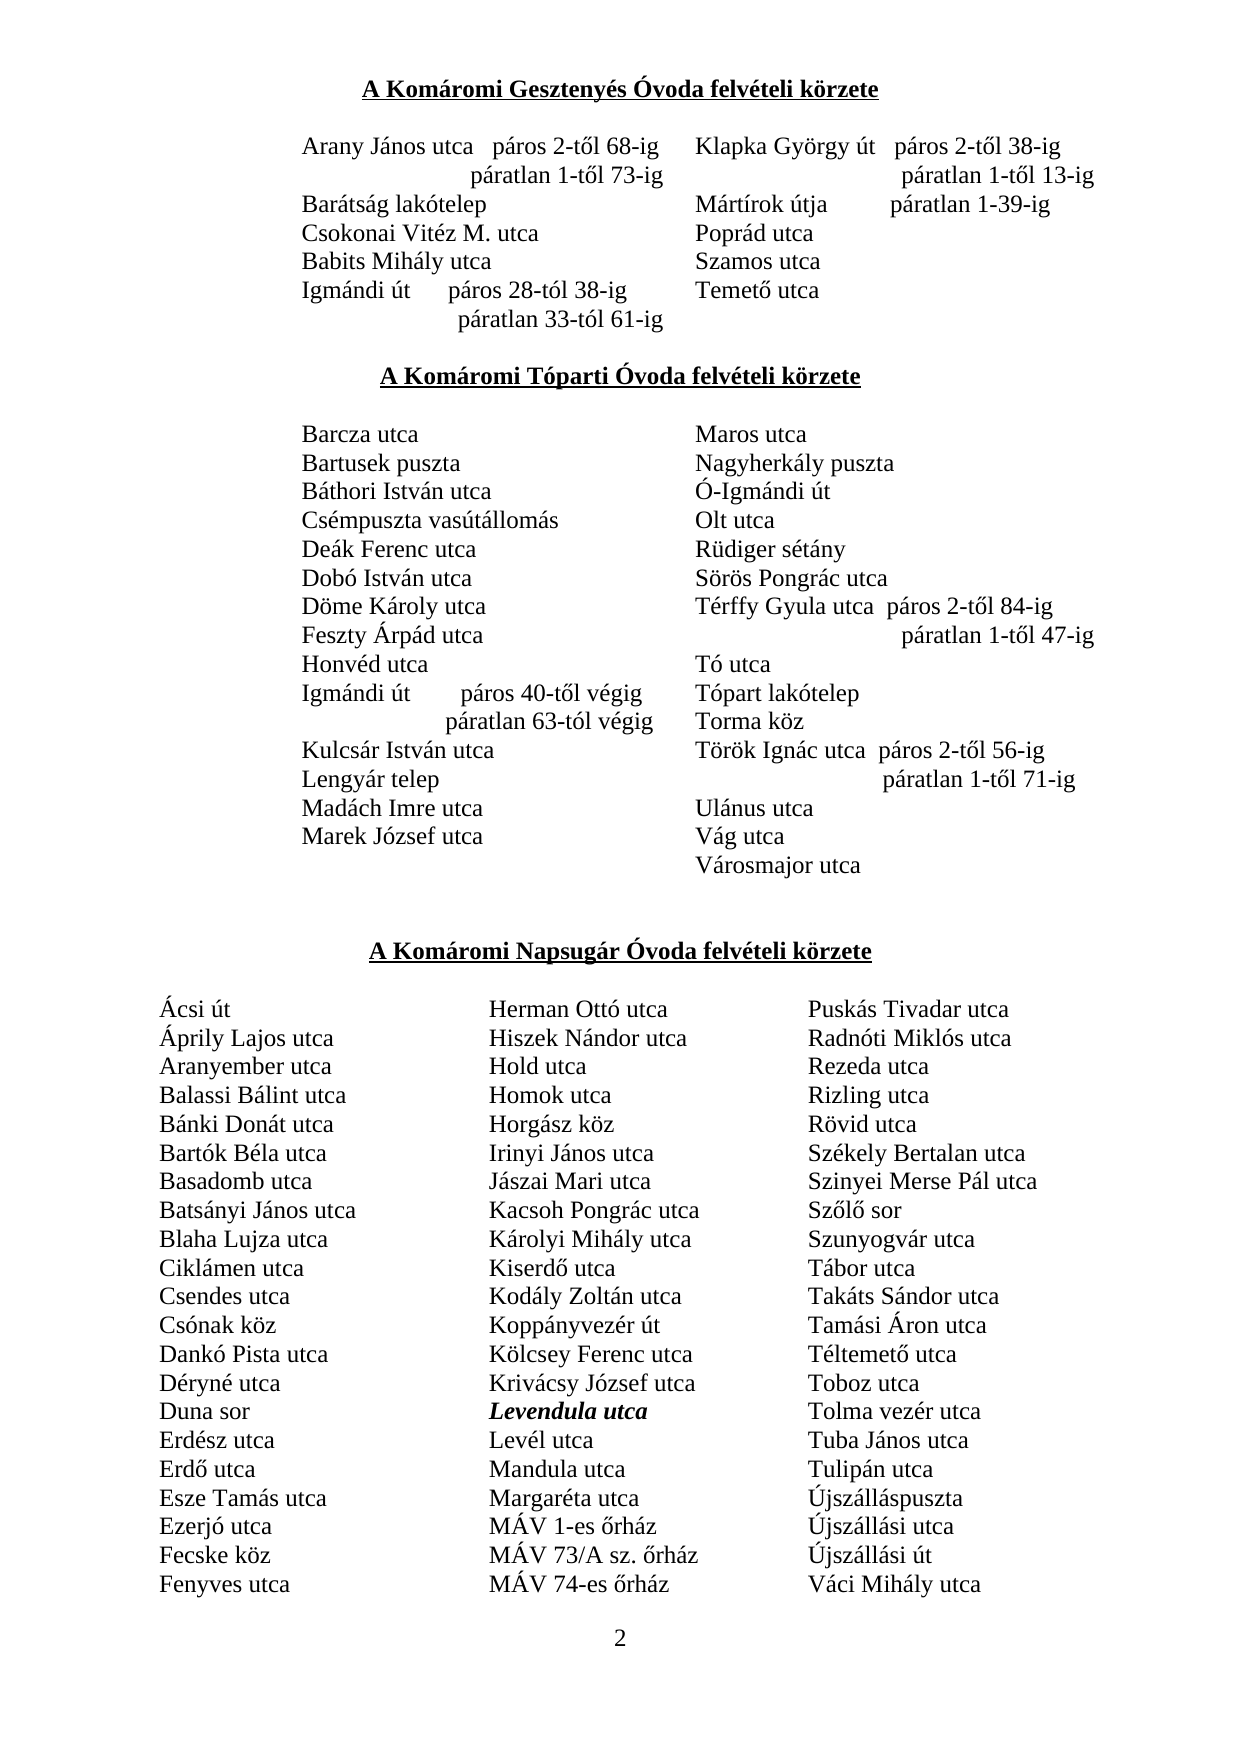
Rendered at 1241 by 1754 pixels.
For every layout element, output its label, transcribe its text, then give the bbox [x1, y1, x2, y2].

text A Komáromi Tóparti Óvoda felvételi körzete [148, 361, 1093, 390]
table_header Arany János utca páros 2-től 68-ig páratlan 1-től 73-ig Barátság lakótelep Csokonai Vitéz M. utca Babits Mihály utca Igmándi út páros 28-tól 38-ig páratlan 33-tól 61-ig [290, 131, 684, 333]
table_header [148, 994, 477, 1598]
table_header Barcza utca Bartusek puszta Báthori István utca Csémpuszta vasútállomás Deák Ferenc utca Dobó István utca Döme Károly utca Feszty Árpád utca Honvéd utca Igmándi út páros 40-től végig páratlan 63-tól végig Kulcsár István utca Lengyár telep Madách Imre utca Marek József utca [290, 419, 684, 879]
table_header Klapka György út páros 2-től 38-ig páratlan 1-től 13-ig Mártírok útja páratlan 1-39-ig Poprád utca Szamos utca Temető utca [684, 131, 1115, 333]
text A Komáromi Gesztenyés Óvoda felvételi körzete [148, 74, 1093, 103]
text A Komáromi Napsugár Óvoda felvételi körzete [148, 936, 1093, 965]
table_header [796, 994, 1096, 1598]
table_header Maros utca Nagyherkály puszta Ó-Igmándi út Olt utca Rüdiger sétány Sörös Pongrác utca Térffy Gyula utca páros 2-től 84-ig páratlan 1-től 47-ig Tó utca Tópart lakótelep Torma köz Török Ignác utca páros 2-től 56-ig páratlan 1-től 71-ig Ulánus utca Vág utca Városmajor utca [684, 419, 1115, 879]
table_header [478, 994, 796, 1598]
